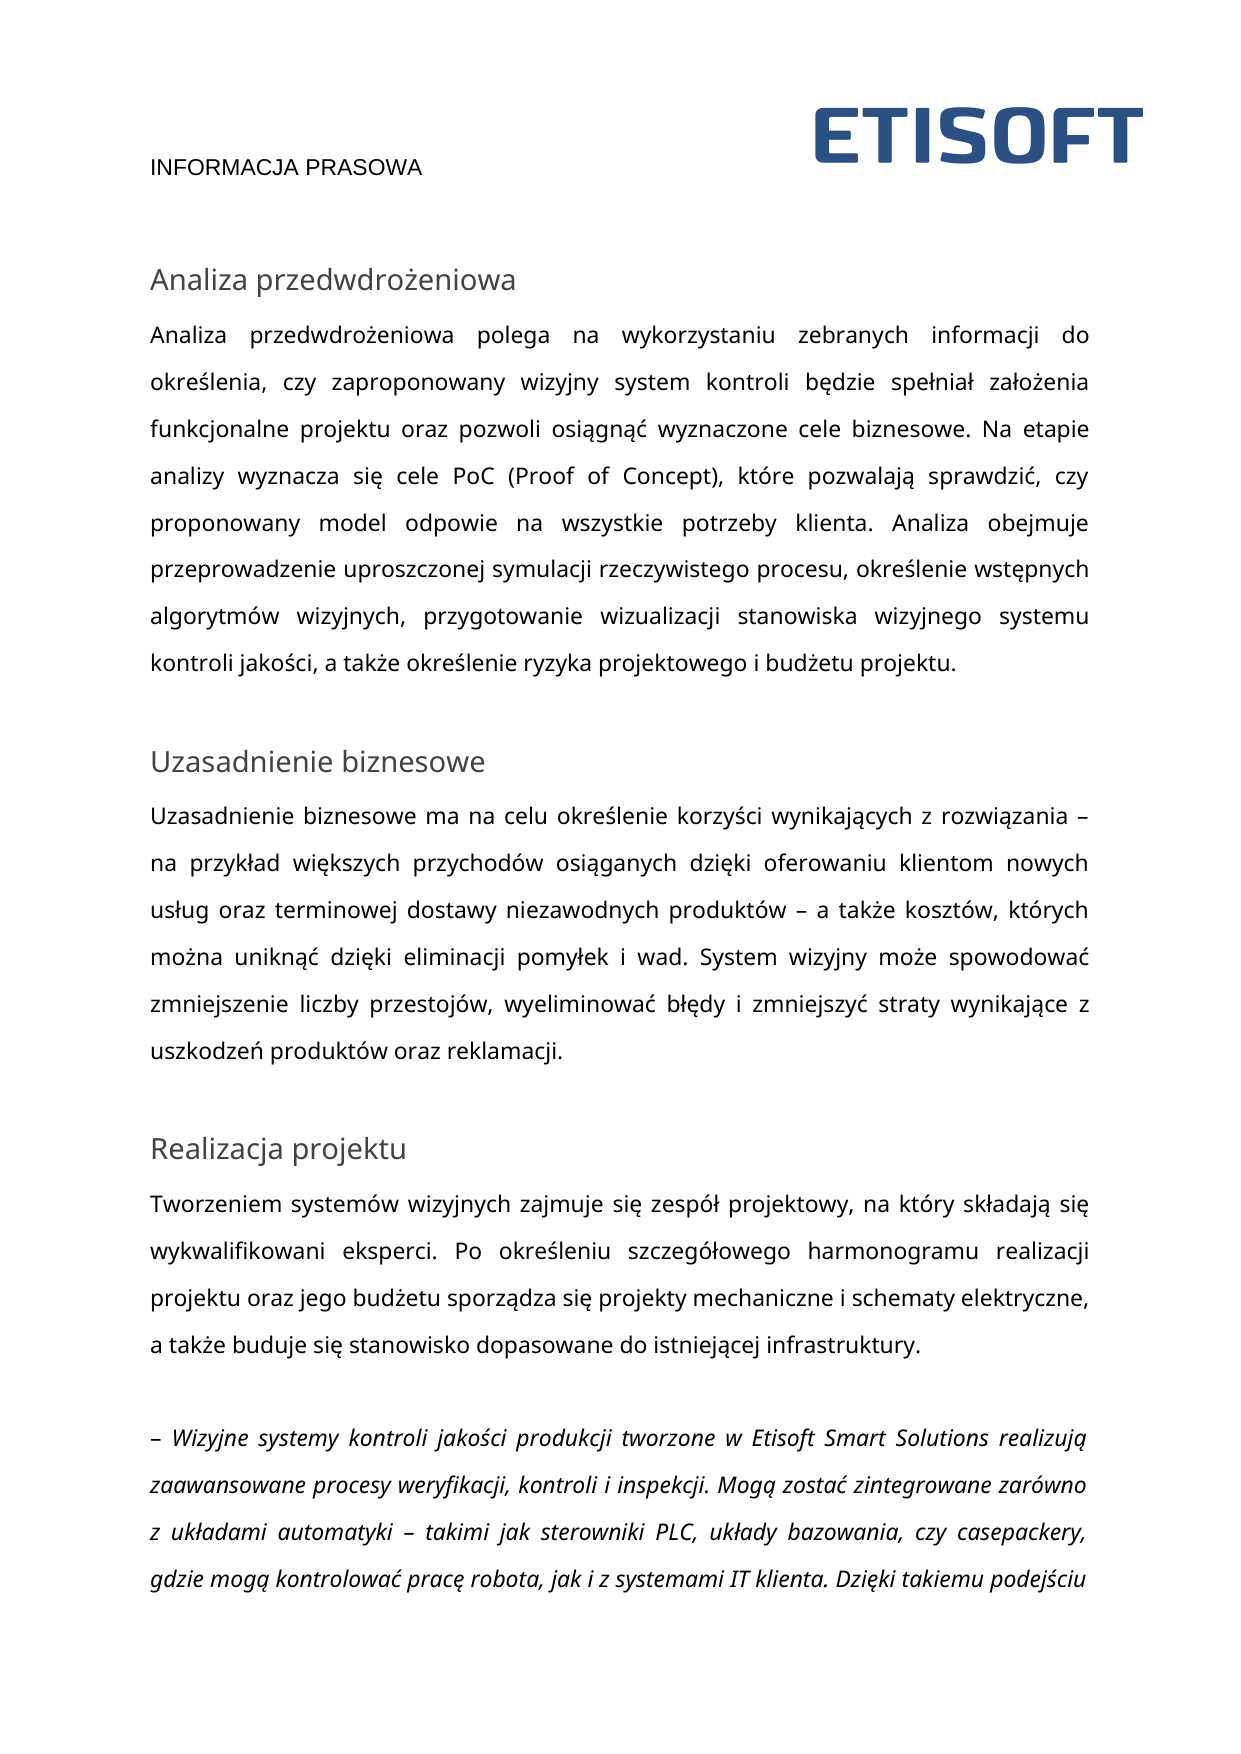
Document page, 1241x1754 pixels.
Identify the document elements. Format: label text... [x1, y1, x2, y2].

subtitle Analiza przedwdrożeniowa [150, 259, 1090, 299]
text Analiza przedwdrożeniowa polega na wykorzystaniu zebranych informacji do określenia, czy zaproponowany wizyjny system kontroli będzie spełniał założenia funkcjonalne projektu oraz pozwoli osiągnąć wyznaczone cele biznesowe. Na etapie analizy wyznacza się cele PoC (Proof of Concept), które pozwalają sprawdzić, czy proponowany model odpowie na wszystkie potrzeby klienta. Analiza obejmuje przeprowadzenie uproszczonej symulacji rzeczywistego procesu, określenie wstępnych algorytmów wizyjnych, przygotowanie wizualizacji stanowiska wizyjnego systemu kontroli jakości, a także określenie ryzyka projektowego i budżetu projektu. [150, 319, 1090, 678]
subtitle Realizacja projektu [150, 1128, 1090, 1168]
text Tworzeniem systemów wizyjnych zajmuje się zespół projektowy, na który składają się wykwalifikowani eksperci. Po określeniu szczegółowego harmonogramu realizacji projektu oraz jego budżetu sporządza się projekty mechaniczne i schematy elektryczne, a także buduje się stanowisko dopasowane do istniejącej infrastruktury. [150, 1188, 1090, 1360]
subtitle Uzasadnienie biznesowe [150, 741, 1090, 781]
text Uzasadnienie biznesowe ma na celu określenie korzyści wynikających z rozwiązania – na przykład większych przychodów osiąganych dzięki oferowaniu klientom nowych usług oraz terminowej dostawy niezawodnych produktów – a także kosztów, których można uniknąć dzięki eliminacji pomyłek i wad. System wizyjny może spowodować zmniejszenie liczby przestojów, wyeliminować błędy i zmniejszyć straty wynikające z uszkodzeń produktów oraz reklamacji. [150, 800, 1090, 1066]
picture [800, 91, 1150, 180]
